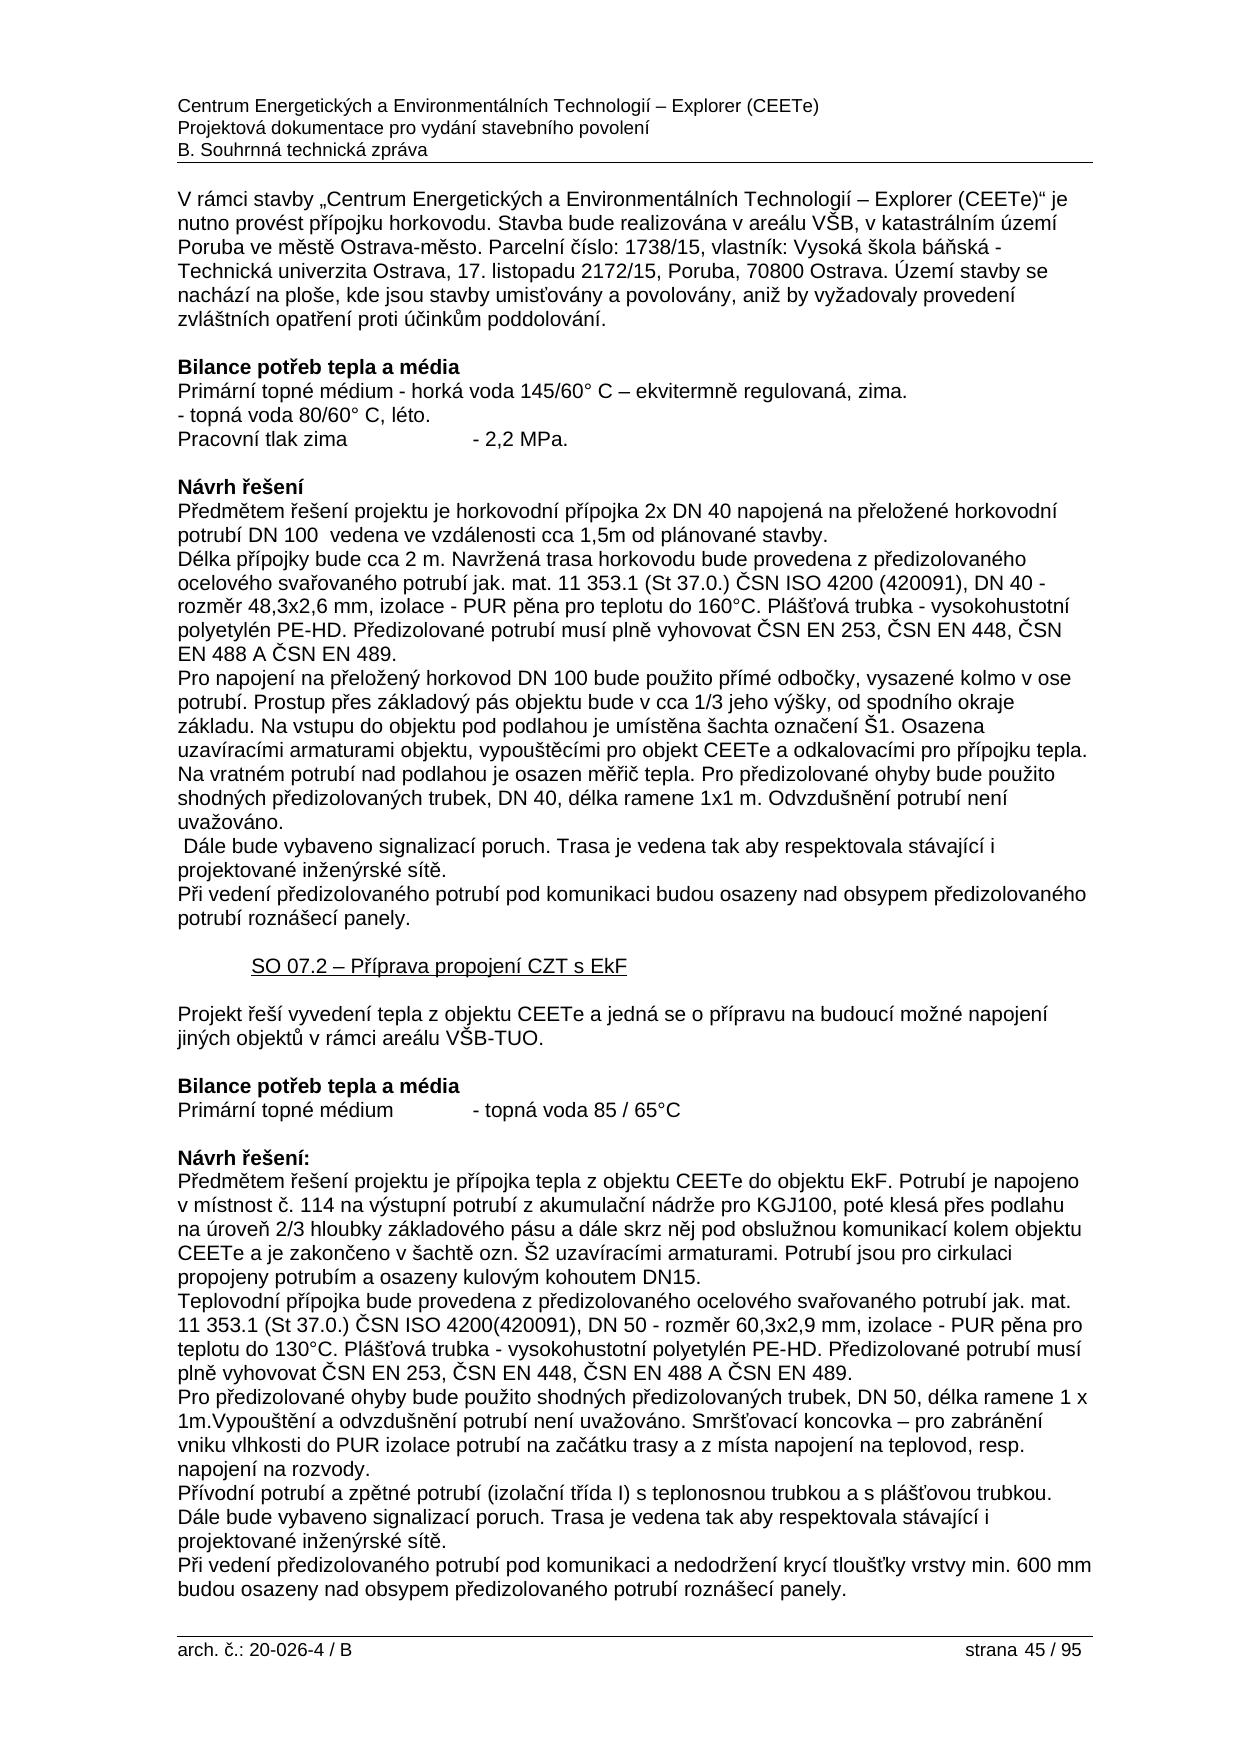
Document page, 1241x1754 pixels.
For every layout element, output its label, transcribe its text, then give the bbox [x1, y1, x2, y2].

text Při vedení předizolovaného potrubí pod komunikaci a nedodržení krycí tloušťky vrstvy min. 600 mm budou osazeny nad obsypem předizolovaného potrubí roznášecí panely. [177, 1553, 1093, 1601]
text - topná voda 80/60° C, léto. [177, 403, 1093, 427]
text Pro předizolované ohyby bude použito shodných předizolovaných trubek, DN 50, délka ramene 1 x 1m.Vypouštění a odvzdušnění potrubí není uvažováno. Smršťovací koncovka – pro zabránění vniku vlhkosti do PUR izolace potrubí na začátku trasy a z místa napojení na teplovod, resp. napojení na rozvody. [177, 1385, 1093, 1481]
text Předmětem řešení projektu je přípojka tepla z objektu CEETe do objektu EkF. Potrubí je napojeno v místnost č. 114 na výstupní potrubí z akumulační nádrže pro KGJ100, poté klesá přes podlahu na úroveň 2/3 hloubky základového pásu a dále skrz něj pod obslužnou komunikací kolem objektu CEETe a je zakončeno v šachtě ozn. Š2 uzavíracími armaturami. Potrubí jsou pro cirkulaci propojeny potrubím a osazeny kulovým kohoutem DN15. [177, 1169, 1093, 1289]
text Bilance potřeb tepla a média [177, 355, 1093, 379]
text V rámci stavby „Centrum Energetických a Environmentálních Technologií – Explorer (CEETe)“ je nutno provést přípojku horkovodu. Stavba bude realizována v areálu VŠB, v katastrálním území Poruba ve městě Ostrava-město. Parcelní číslo: 1738/15, vlastník: Vysoká škola báňská - Technická univerzita Ostrava, 17. listopadu 2172/15, Poruba, 70800 Ostrava. Území stavby se nachází na ploše, kde jsou stavby umisťovány a povolovány, aniž by vyžadovaly provedení zvláštních opatření proti účinkům poddolování. [177, 187, 1093, 331]
text Projekt řeší vyvedení tepla z objektu CEETe a jedná se o přípravu na budoucí možné napojení jiných objektů v rámci areálu VŠB-TUO. [177, 1002, 1093, 1049]
text Primární topné médium - topná voda 85 / 65°C [177, 1097, 1093, 1121]
text Délka přípojky bude cca 2 m. Navržená trasa horkovodu bude provedena z předizolovaného ocelového svařovaného potrubí jak. mat. 11 353.1 (St 37.0.) ČSN ISO 4200 (420091), DN 40 - rozměr 48,3x2,6 mm, izolace - PUR pěna pro teplotu do 160°C. Plášťová trubka - vysokohustotní polyetylén PE-HD. Předizolované potrubí musí plně vyhovovat ČSN EN 253, ČSN EN 448, ČSN EN 488 A ČSN EN 489. [177, 546, 1093, 666]
text Pro napojení na přeložený horkovod DN 100 bude použito přímé odbočky, vysazené kolmo v ose potrubí. Prostup přes základový pás objektu bude v cca 1/3 jeho výšky, od spodního okraje základu. Na vstupu do objektu pod podlahou je umístěna šachta označení Š1. Osazena uzavíracími armaturami objektu, vypouštěcími pro objekt CEETe a odkalovacími pro přípojku tepla. Na vratném potrubí nad podlahou je osazen měřič tepla. Pro předizolované ohyby bude použito shodných předizolovaných trubek, DN 40, délka ramene 1x1 m. Odvzdušnění potrubí není uvažováno. [177, 666, 1093, 834]
text Přívodní potrubí a zpětné potrubí (izolační třída I) s teplonosnou trubkou a s plášťovou trubkou. Dále bude vybaveno signalizací poruch. Trasa je vedena tak aby respektovala stávající i projektované inženýrské sítě. [177, 1481, 1093, 1553]
text Při vedení předizolovaného potrubí pod komunikaci budou osazeny nad obsypem předizolovaného potrubí roznášecí panely. [177, 882, 1093, 930]
text SO 07.2 – Příprava propojení CZT s EkF [177, 954, 1093, 978]
text Dále bude vybaveno signalizací poruch. Trasa je vedena tak aby respektovala stávající i projektované inženýrské sítě. [177, 834, 1093, 882]
text Předmětem řešení projektu je horkovodní přípojka 2x DN 40 napojená na přeložené horkovodní potrubí DN 100 vedena ve vzdálenosti cca 1,5m od plánované stavby. [177, 498, 1093, 546]
text Pracovní tlak zima - 2,2 MPa. [177, 427, 1093, 451]
text Primární topné médium - horká voda 145/60° C – ekvitermně regulovaná, zima. [177, 379, 1093, 403]
text Návrh řešení: [177, 1145, 1093, 1169]
text Teplovodní přípojka bude provedena z předizolovaného ocelového svařovaného potrubí jak. mat. 11 353.1 (St 37.0.) ČSN ISO 4200(420091), DN 50 - rozměr 60,3x2,9 mm, izolace - PUR pěna pro teplotu do 130°C. Plášťová trubka - vysokohustotní polyetylén PE-HD. Předizolované potrubí musí plně vyhovovat ČSN EN 253, ČSN EN 448, ČSN EN 488 A ČSN EN 489. [177, 1289, 1093, 1385]
text Bilance potřeb tepla a média [177, 1073, 1093, 1097]
text Návrh řešení [177, 474, 1093, 498]
